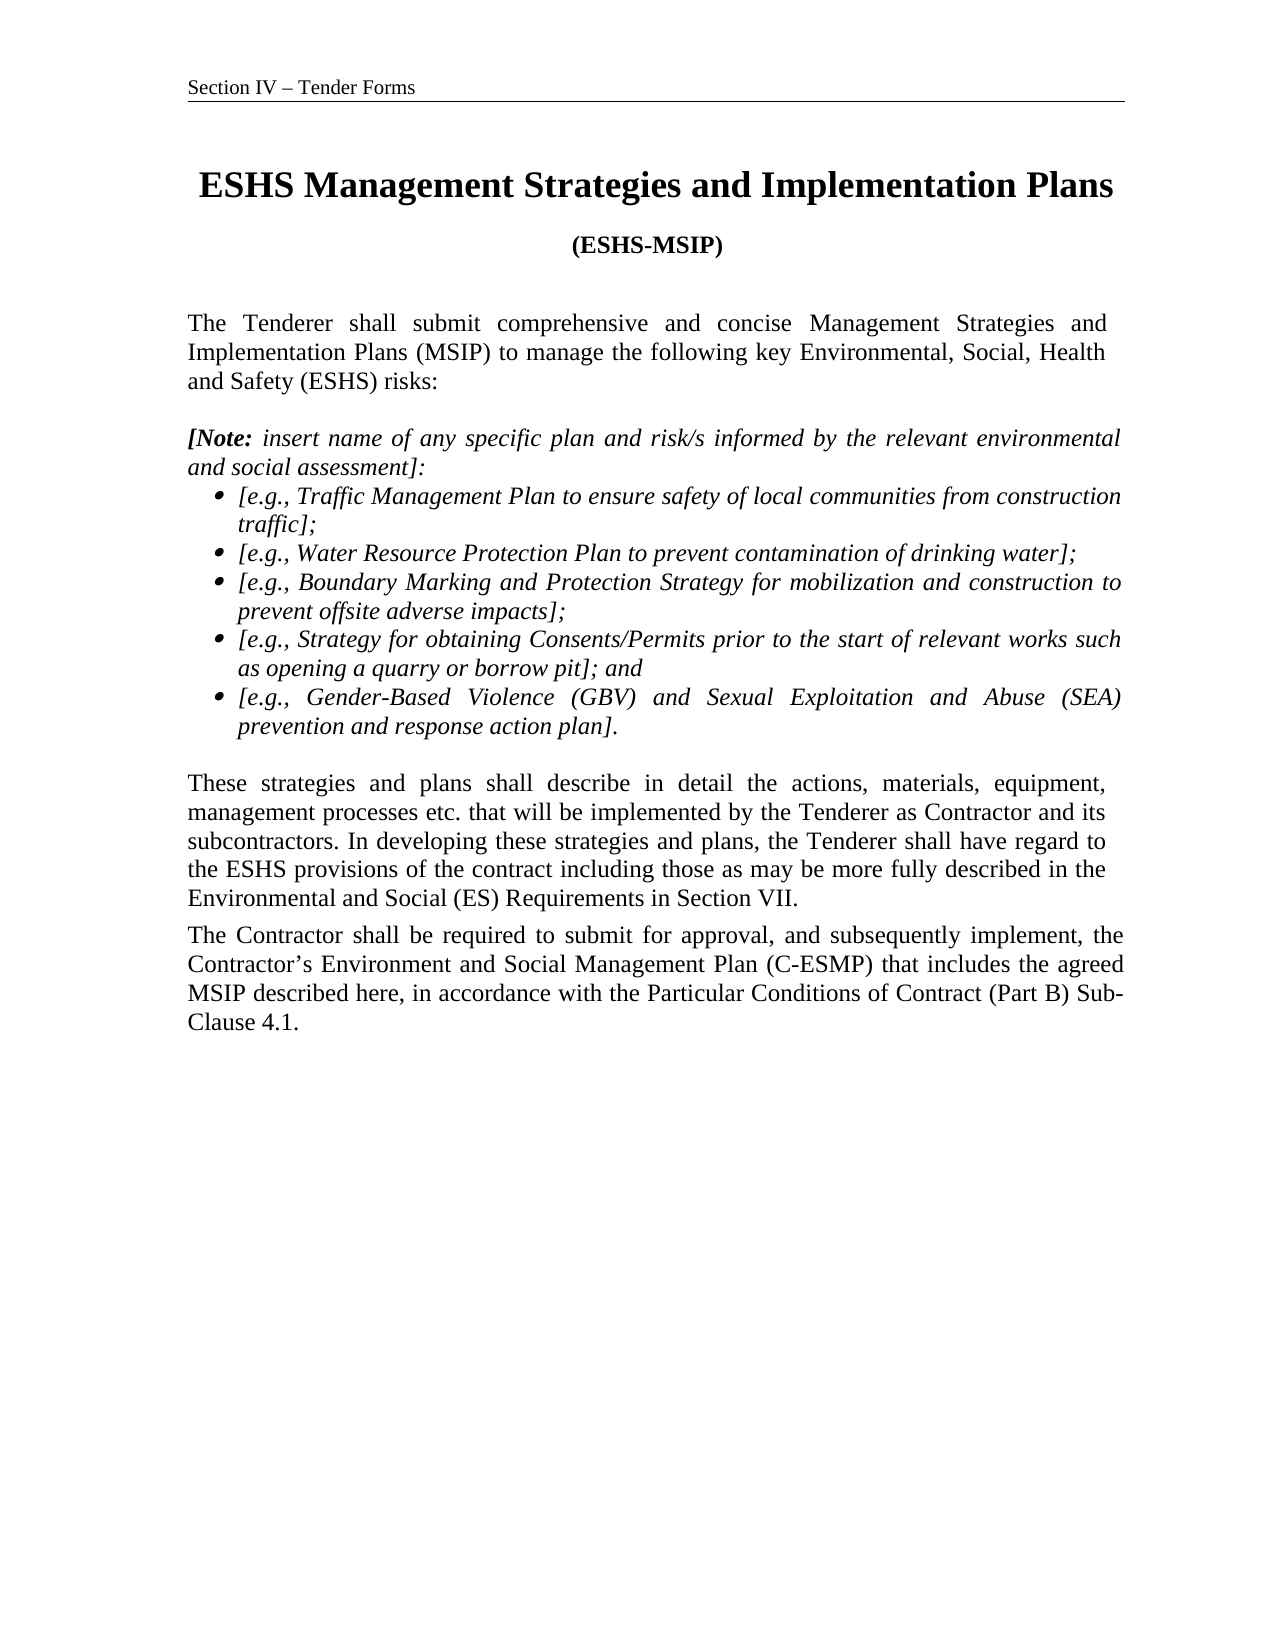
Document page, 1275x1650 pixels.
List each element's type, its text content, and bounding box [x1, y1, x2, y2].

text ESHS Management Strategies and Implementation Plans [187, 162, 1125, 206]
list [e.g., Strategy for obtaining Consents/Permits prior to the start of relevant works such as opening a quarry or borrow pit]; and [213, 624, 1125, 682]
text The Contractor shall be required to submit for approval, and subsequently implement, the Contractor’s Environment and Social Management Plan (C-ESMP) that includes the agreed MSIP described here, in accordance with the Particular Conditions of Contract (Part B) Sub-Clause 4.1. [187, 920, 1125, 1035]
list [e.g., Gender-Based Violence (GBV) and Sexual Exploitation and Abuse (SEA) prevention and response action plan]. [213, 682, 1125, 739]
list [e.g., Boundary Marking and Protection Strategy for mobilization and construction to prevent offsite adverse impacts]; [213, 567, 1125, 624]
list The Tenderer shall submit comprehensive and concise Management Strategies and Implementation Plans (MSIP) to manage the following key Environmental, Social, Health and Safety (ESHS) risks: [187, 308, 1107, 394]
list These strategies and plans shall describe in detail the actions, materials, equipment, management processes etc. that will be implemented by the Tenderer as Contractor and its subcontractors. In developing these strategies and plans, the Tenderer shall have regard to the ESHS provisions of the contract including those as may be more fully described in the Environmental and Social (ES) Requirements in Section VII. [187, 768, 1107, 912]
list (ESHS-MSIP) [187, 231, 1107, 259]
list [e.g., Water Resource Protection Plan to prevent contamination of drinking water]; [213, 538, 1125, 567]
list [e.g., Traffic Management Plan to ensure safety of local communities from construction traffic]; [213, 481, 1125, 538]
text [Note: insert name of any specific plan and risk/s informed by the relevant environmental and social assessment]: [187, 423, 1125, 481]
